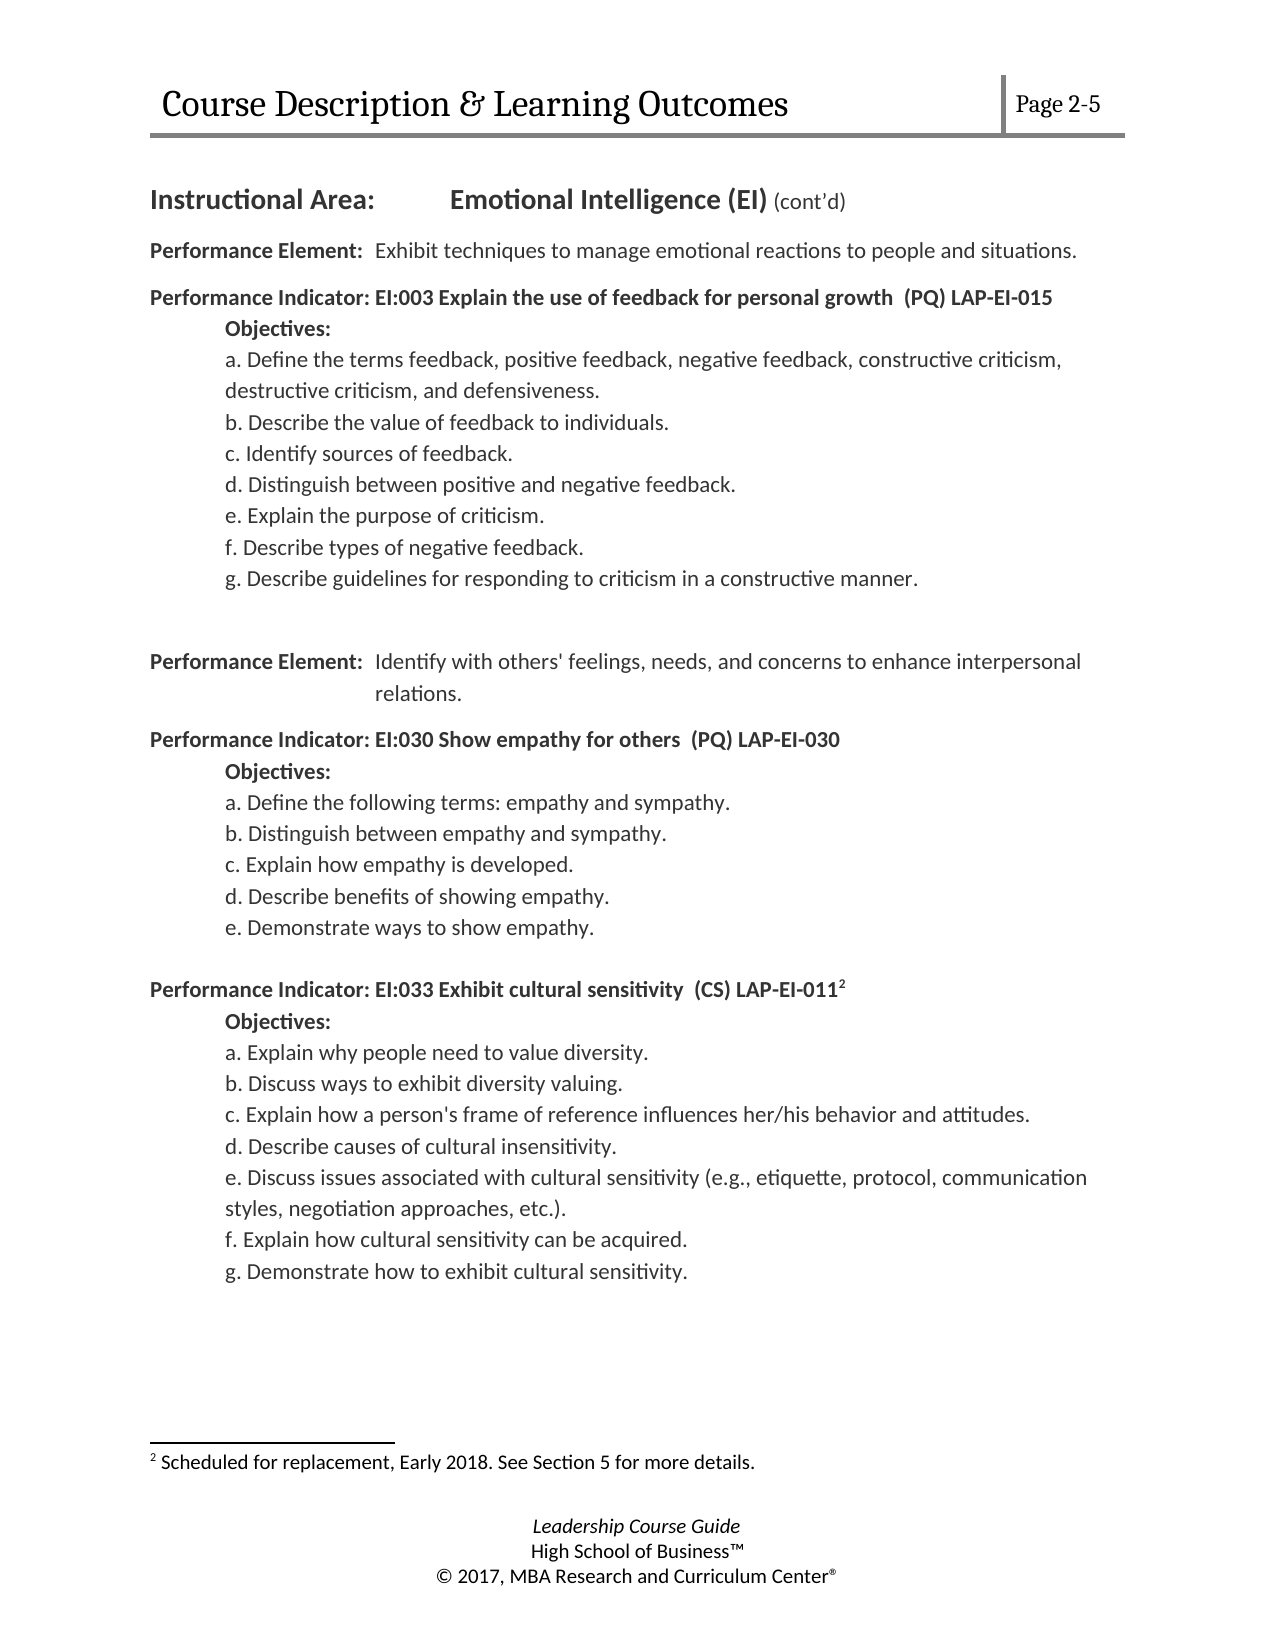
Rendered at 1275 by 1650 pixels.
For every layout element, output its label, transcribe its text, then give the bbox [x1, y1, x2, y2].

text Performance Element: Exhibit techniques to manage emotional reactions to people and situations. [150, 233, 1125, 264]
text a. Define the following terms: empathy and sympathy. b. Distinguish between empathy and sympathy. c. Explain how empathy is developed. d. Describe benefits of showing empathy. e. Demonstrate ways to show empathy. [225, 785, 1125, 941]
text a. Define the terms feedback, positive feedback, negative feedback, constructive criticism, destructive criticism, and defensiveness. b. Describe the value of feedback to individuals. c. Identify sources of feedback. d. Distinguish between positive and negative feedback. e. Explain the purpose of criticism. f. Describe types of negative feedback. g. Describe guidelines for responding to criticism in a constructive manner. [225, 342, 1125, 623]
text Objectives: [225, 1003, 1125, 1035]
text Objectives: [225, 753, 1125, 785]
text Instructional Area: Emotional Intelligence (EI) (cont’d) [150, 181, 1125, 217]
text Objectives: [225, 311, 1125, 342]
text Performance Indicator: EI:030 Show empathy for others (PQ) LAP-EI-030 [150, 722, 1125, 753]
text a. Explain why people need to value diversity. b. Discuss ways to exhibit diversity valuing. c. Explain how a person's frame of reference influences her/his behavior and attitudes. d. Describe causes of cultural insensitivity. e. Discuss issues associated with cultural sensitivity (e.g., etiquette, protocol, communication styles, negotiation approaches, etc.). f. Explain how cultural sensitivity can be acquired. g. Demonstrate how to exhibit cultural sensitivity. [225, 1035, 1125, 1285]
text Performance Indicator: EI:003 Explain the use of feedback for personal growth (PQ) LAP-EI-015 [150, 279, 1125, 311]
text Performance Indicator: EI:033 Exhibit cultural sensitivity (CS) LAP-EI-011 [150, 972, 1125, 1003]
text Performance Element: Identify with others' feelings, needs, and concerns to enhance interpersonal relations. [150, 644, 1125, 707]
